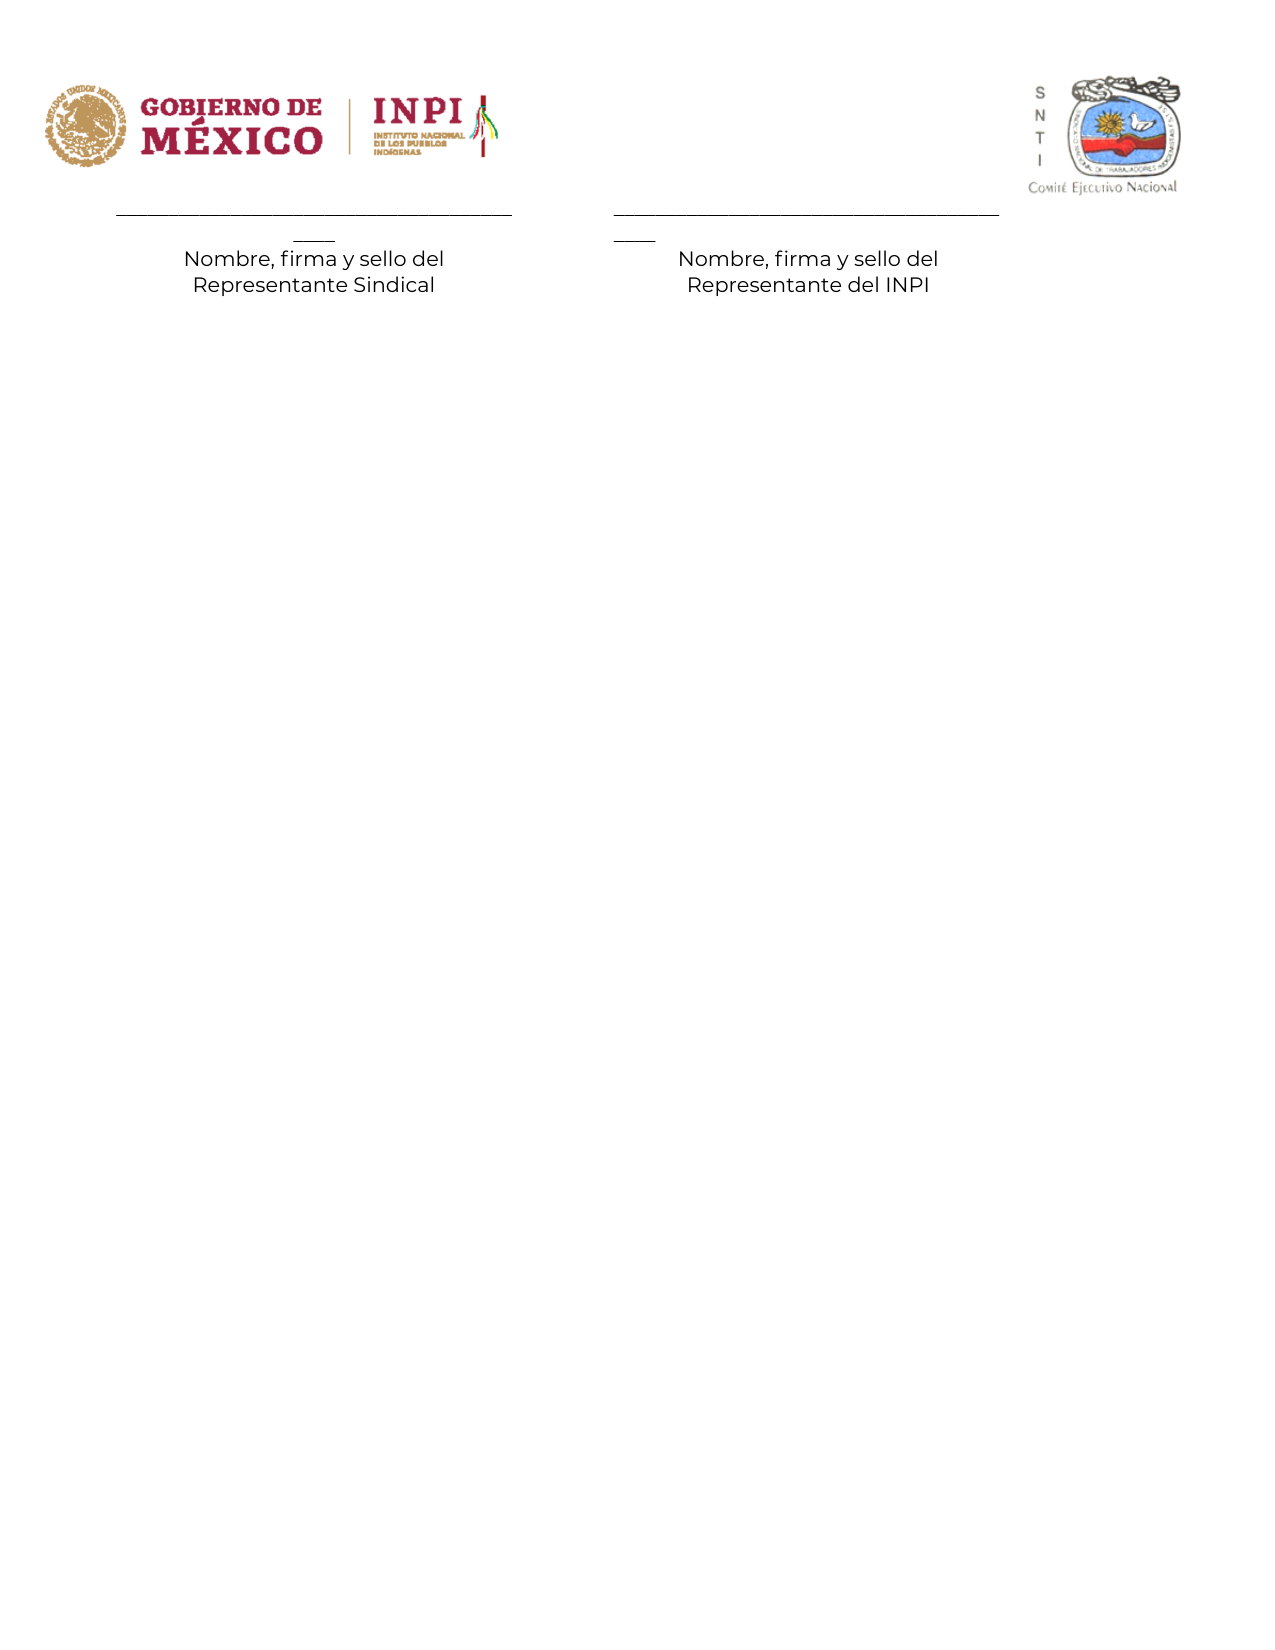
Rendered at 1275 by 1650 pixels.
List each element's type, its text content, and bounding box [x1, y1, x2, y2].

table_header __________________________________________ Nombre, firma y sello del Representante Sindical [59, 196, 558, 297]
picture [1026, 73, 1183, 196]
picture [12, 72, 510, 199]
table_header _________________________________________ Nombre, firma y sello del Representante del INPI [558, 196, 1048, 297]
